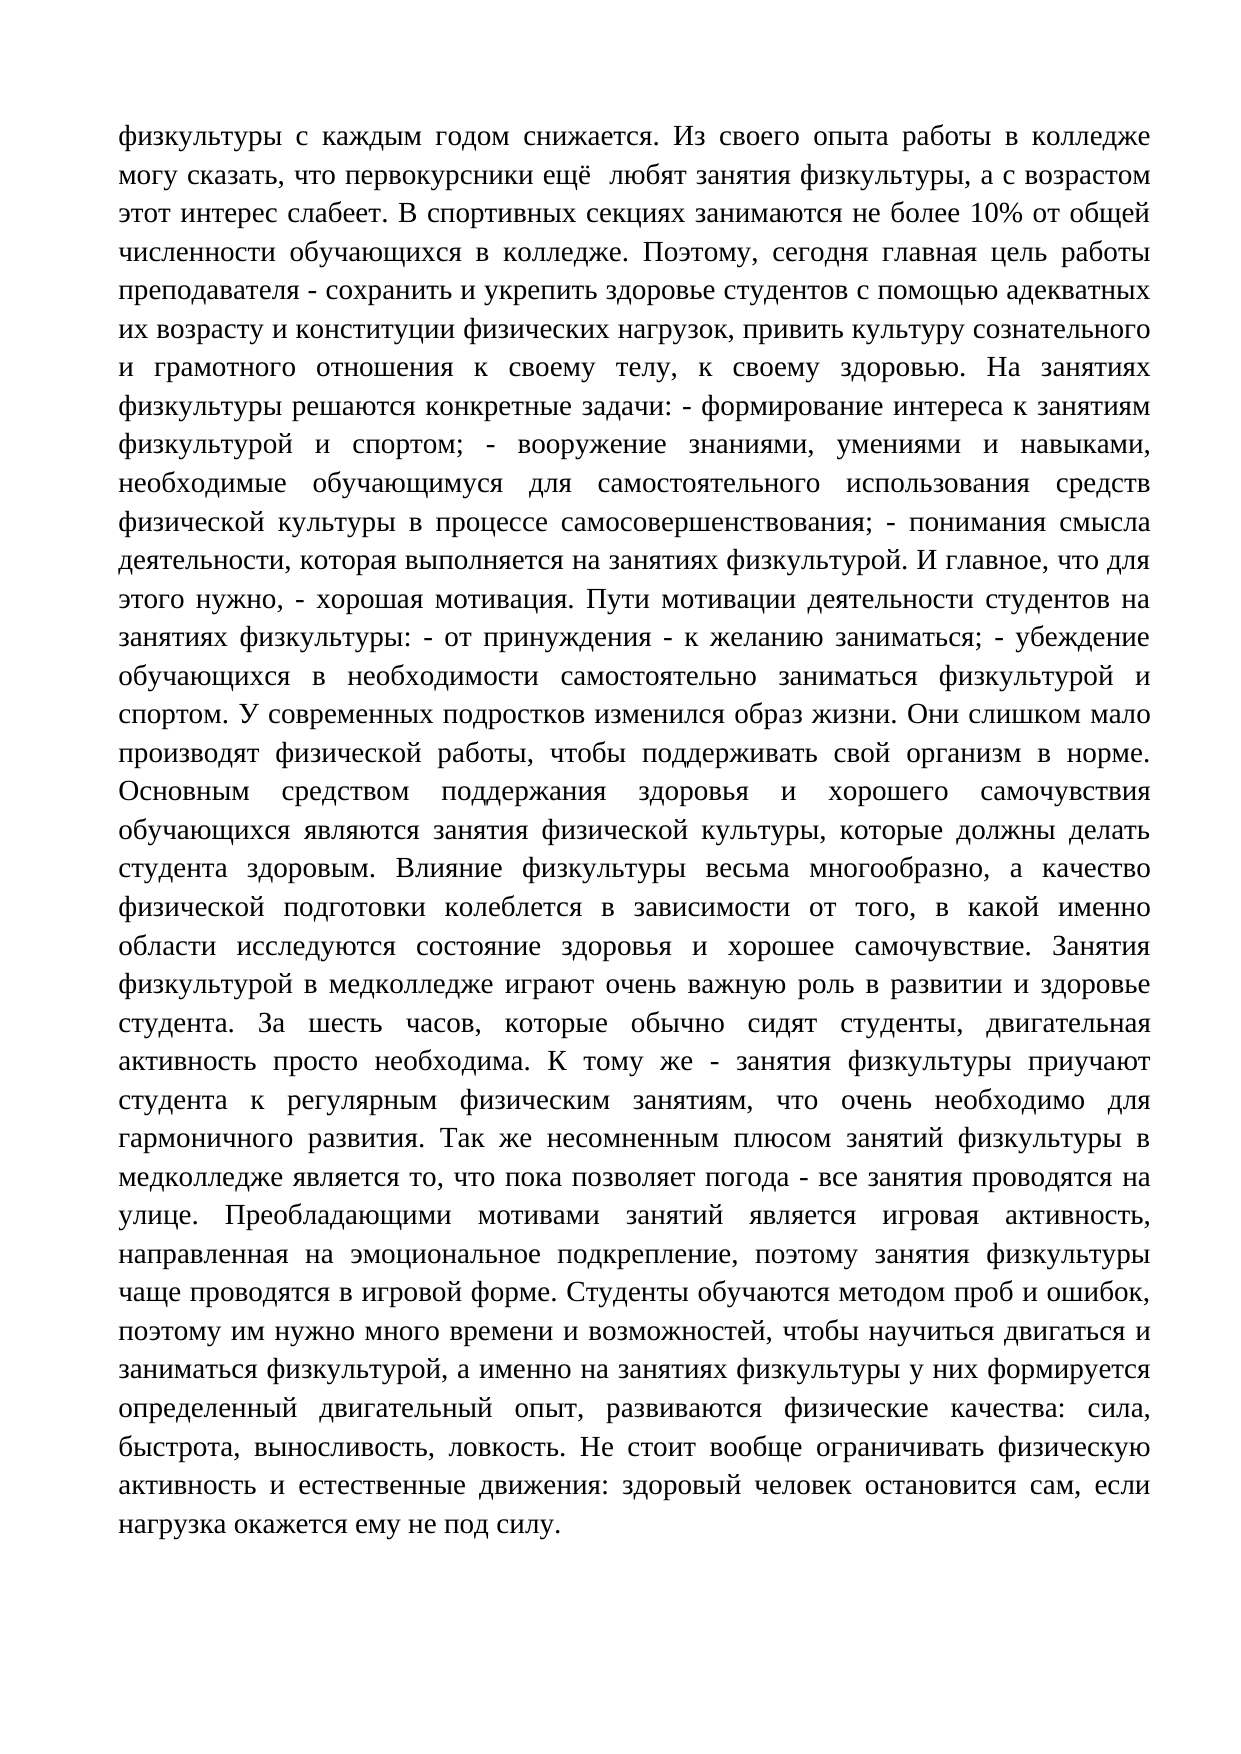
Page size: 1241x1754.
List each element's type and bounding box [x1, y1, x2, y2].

text [118, 118, 1152, 1539]
